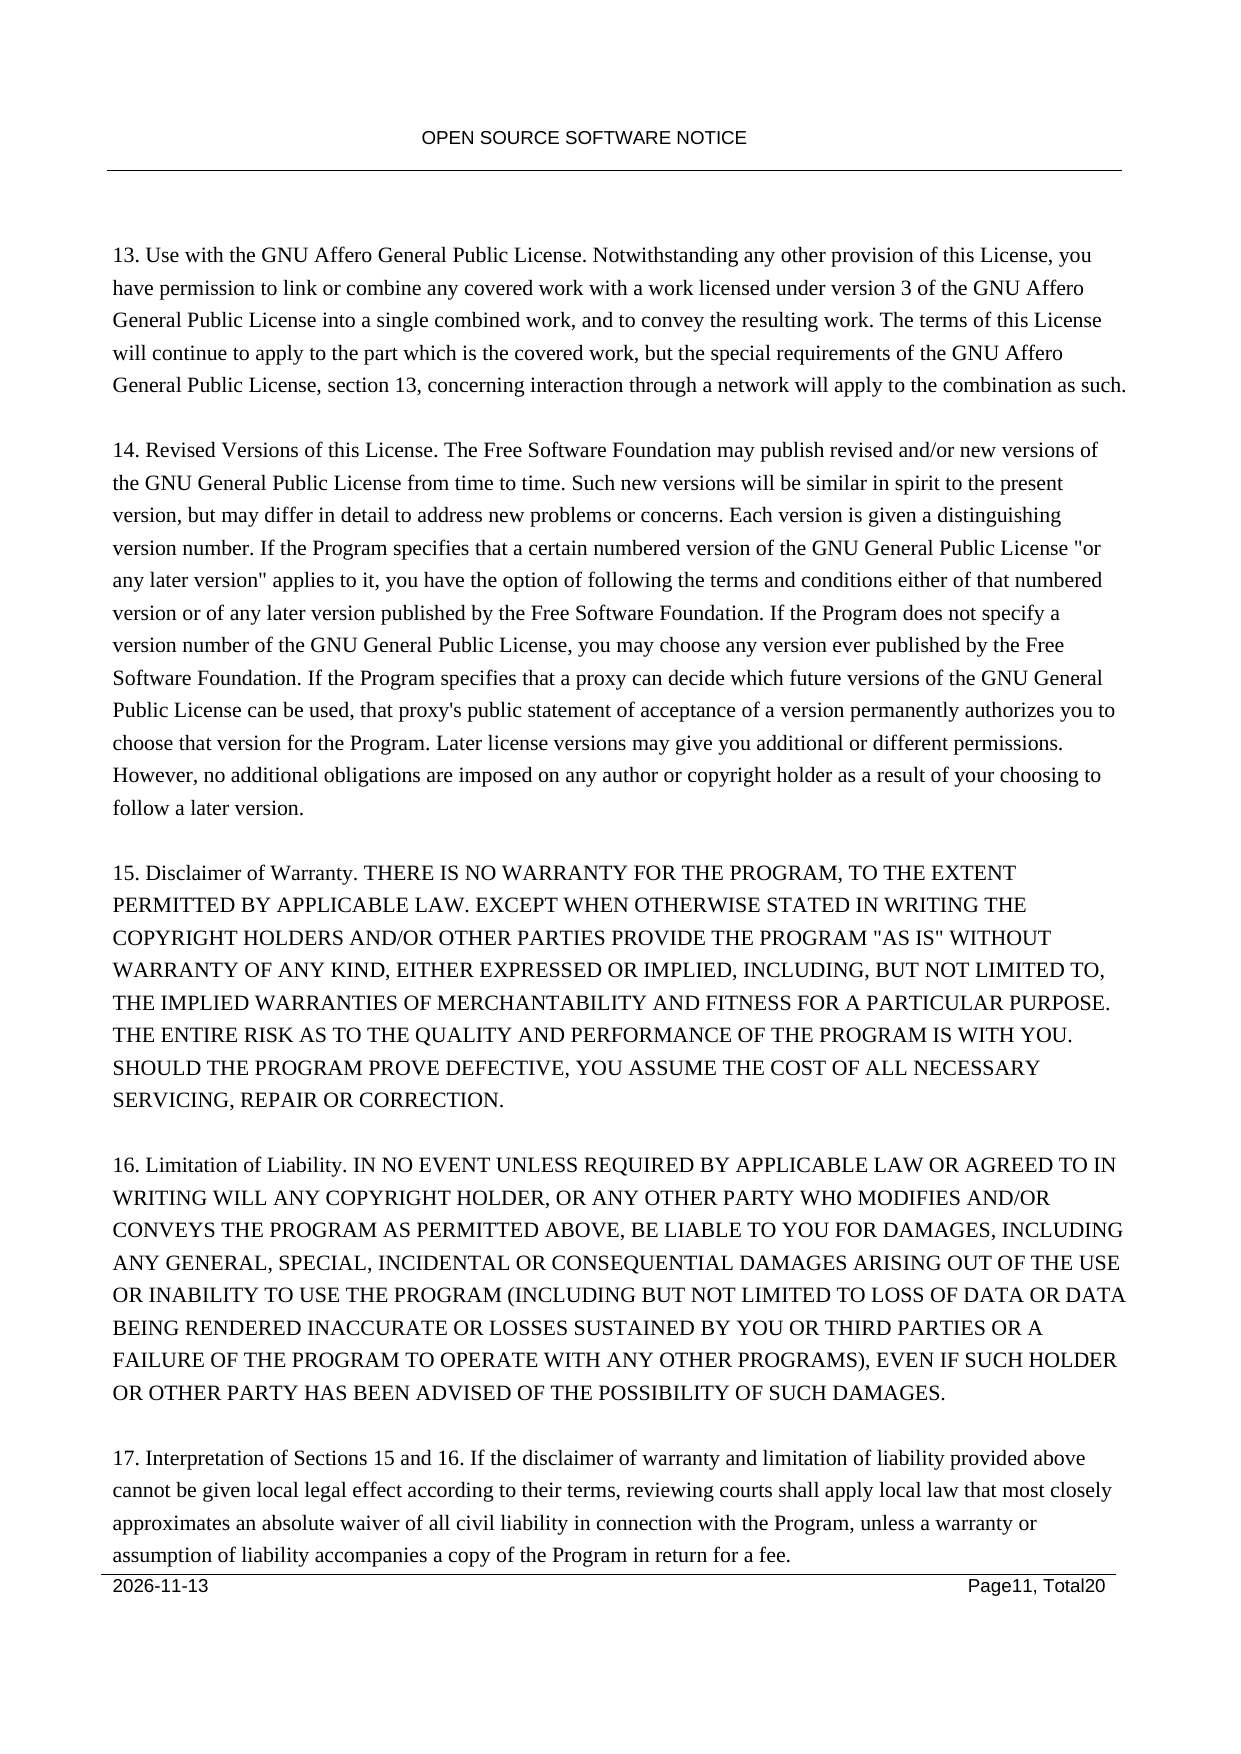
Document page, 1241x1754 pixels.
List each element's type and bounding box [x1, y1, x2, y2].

text [112, 206, 1128, 1571]
